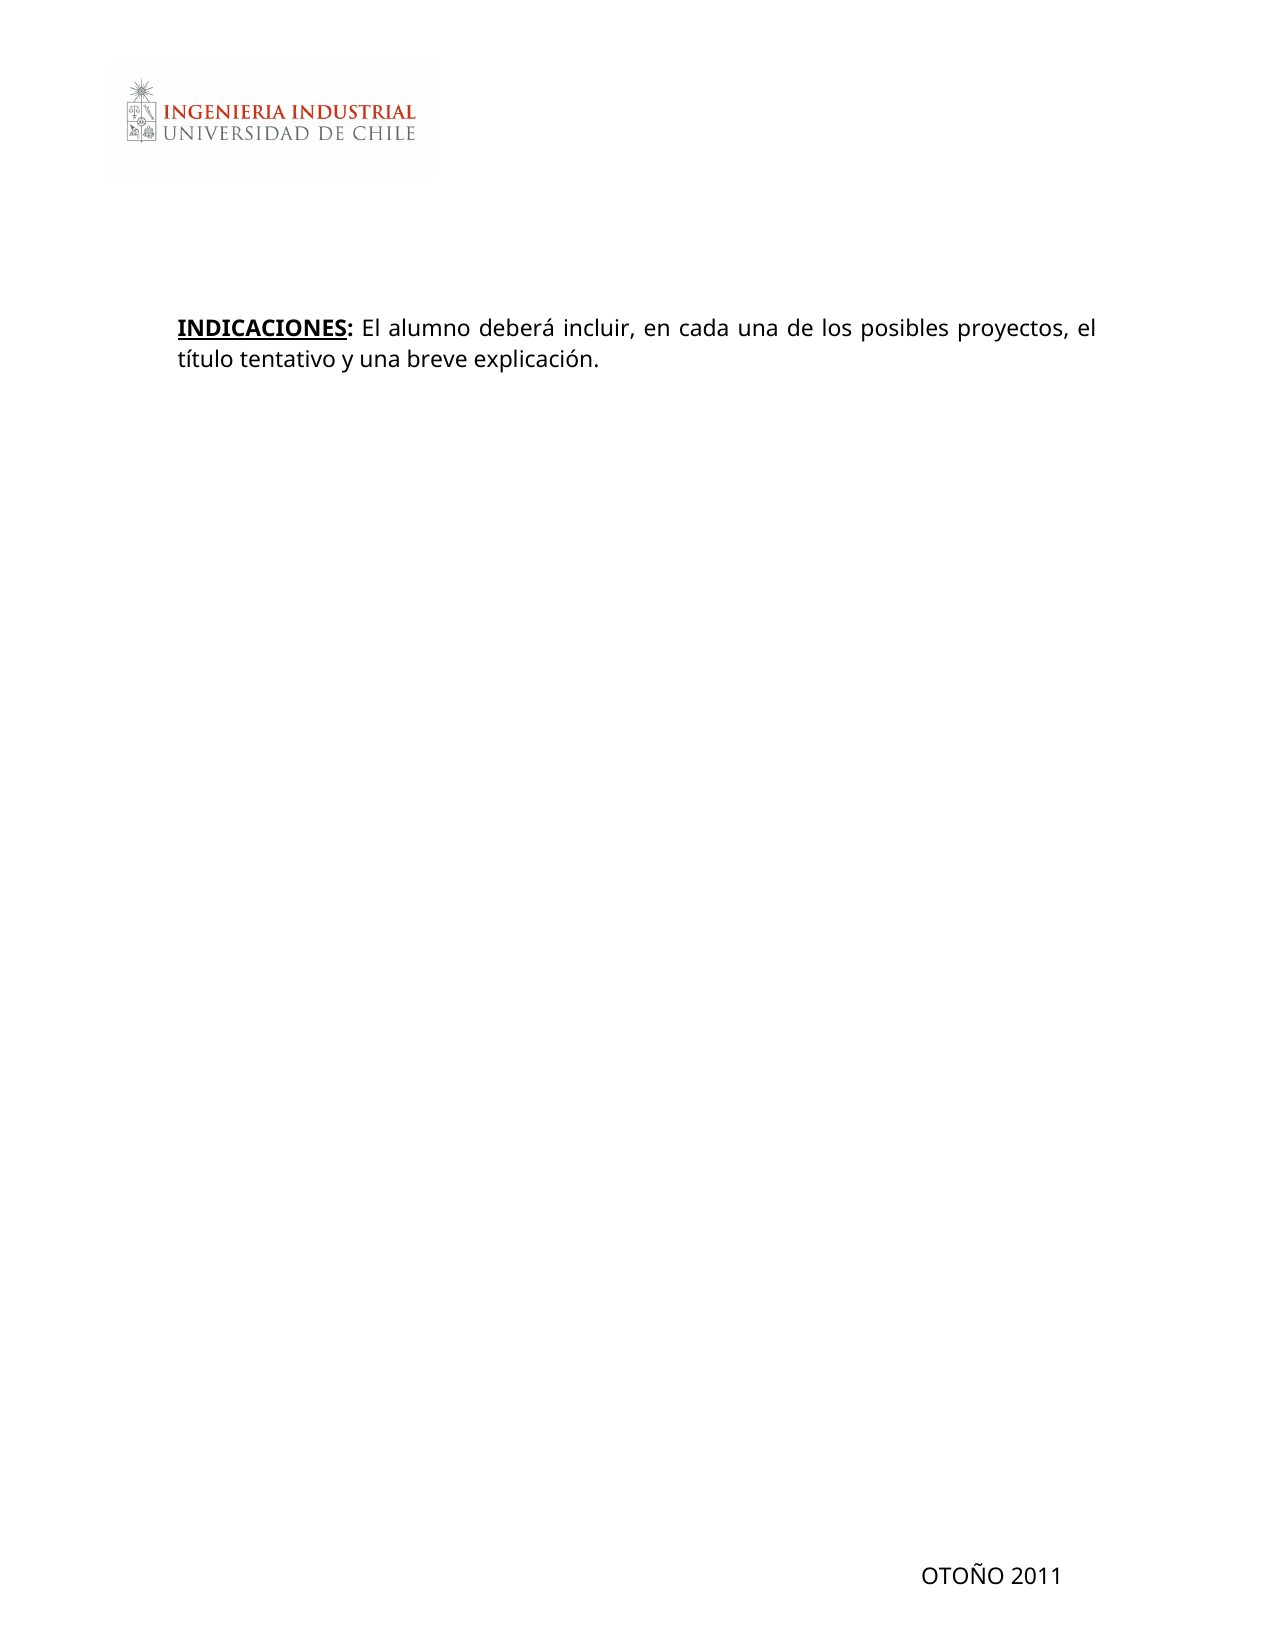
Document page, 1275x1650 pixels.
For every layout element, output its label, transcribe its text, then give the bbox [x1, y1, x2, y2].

text INDICACIONES: El alumno deberá incluir, en cada una de los posibles proyectos, el título tentativo y una breve explicación. [177, 312, 1098, 374]
picture [106, 58, 435, 179]
